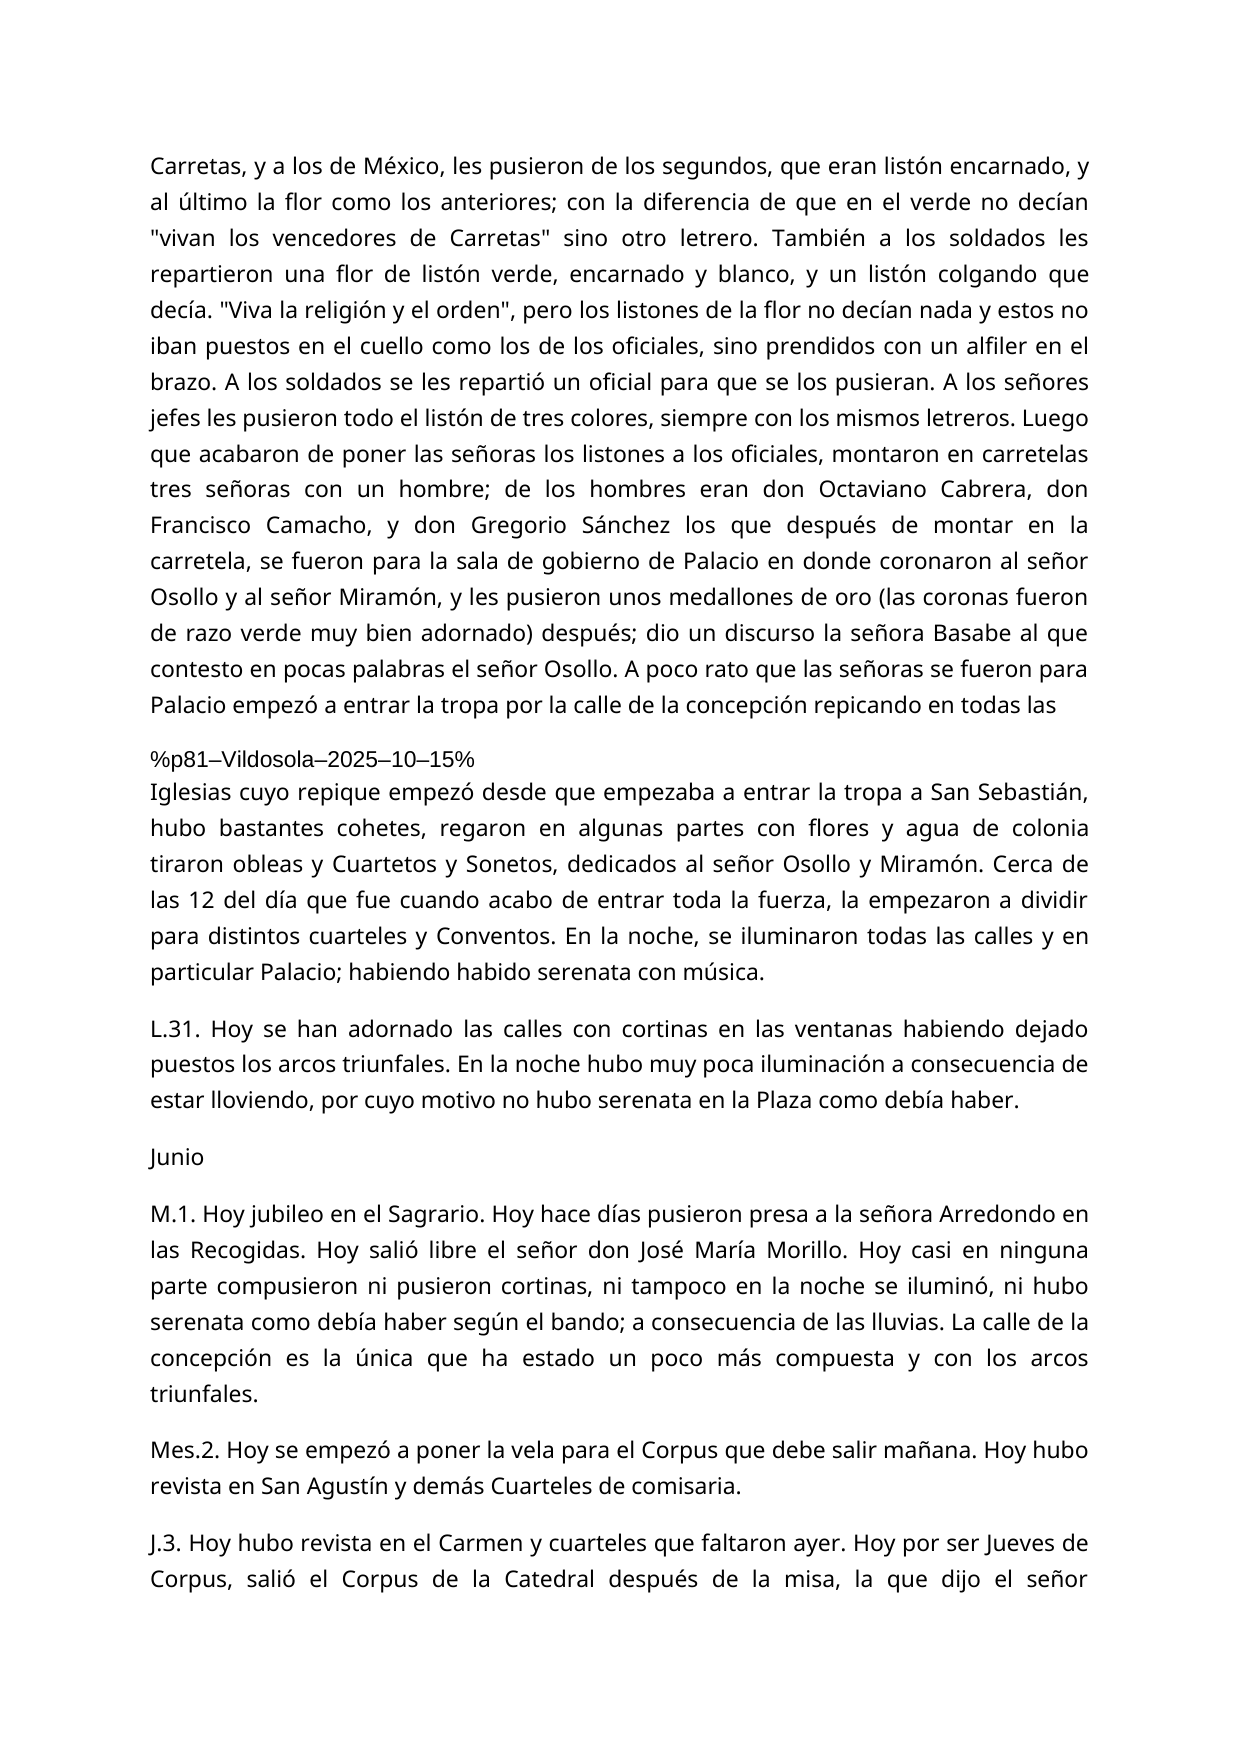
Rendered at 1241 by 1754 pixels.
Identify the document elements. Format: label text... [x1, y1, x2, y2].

text Iglesias cuyo repique empezó desde que empezaba a entrar la tropa a San Sebastián, hubo bastantes cohetes, regaron en algunas partes con flores y agua de colonia tiraron obleas y Cuartetos y Sonetos, dedicados al señor Osollo y Miramón. Cerca de las 12 del día que fue cuando acabo de entrar toda la fuerza, la empezaron a dividir para distintos cuarteles y Conventos. En la noche, se iluminaron todas las calles y en particular Palacio; habiendo habido serenata con música. [150, 776, 1090, 987]
text %p81–Vildosola–2025–10–15% [150, 746, 1090, 772]
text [150, 1527, 1090, 1594]
text Junio [150, 1141, 1090, 1172]
text L.31. Hoy se han adornado las calles con cortinas en las ventanas habiendo dejado puestos los arcos triunfales. En la noche hubo muy poca iluminación a consecuencia de estar lloviendo, por cuyo motivo no hubo serenata en la Plaza como debía haber. [150, 1012, 1090, 1116]
text Mes.2. Hoy se empezó a poner la vela para el Corpus que debe salir mañana. Hoy hubo revista en San Agustín y demás Cuarteles de comisaria. [150, 1434, 1090, 1502]
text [150, 150, 1090, 720]
text M.1. Hoy jubileo en el Sagrario. Hoy hace días pusieron presa a la señora Arredondo en las Recogidas. Hoy salió libre el señor don José María Morillo. Hoy casi en ninguna parte compusieron ni pusieron cortinas, ni tampoco en la noche se iluminó, ni hubo serenata como debía haber según el bando; a consecuencia de las lluvias. La calle de la concepción es la única que ha estado un poco más compuesta y con los arcos triunfales. [150, 1198, 1090, 1409]
